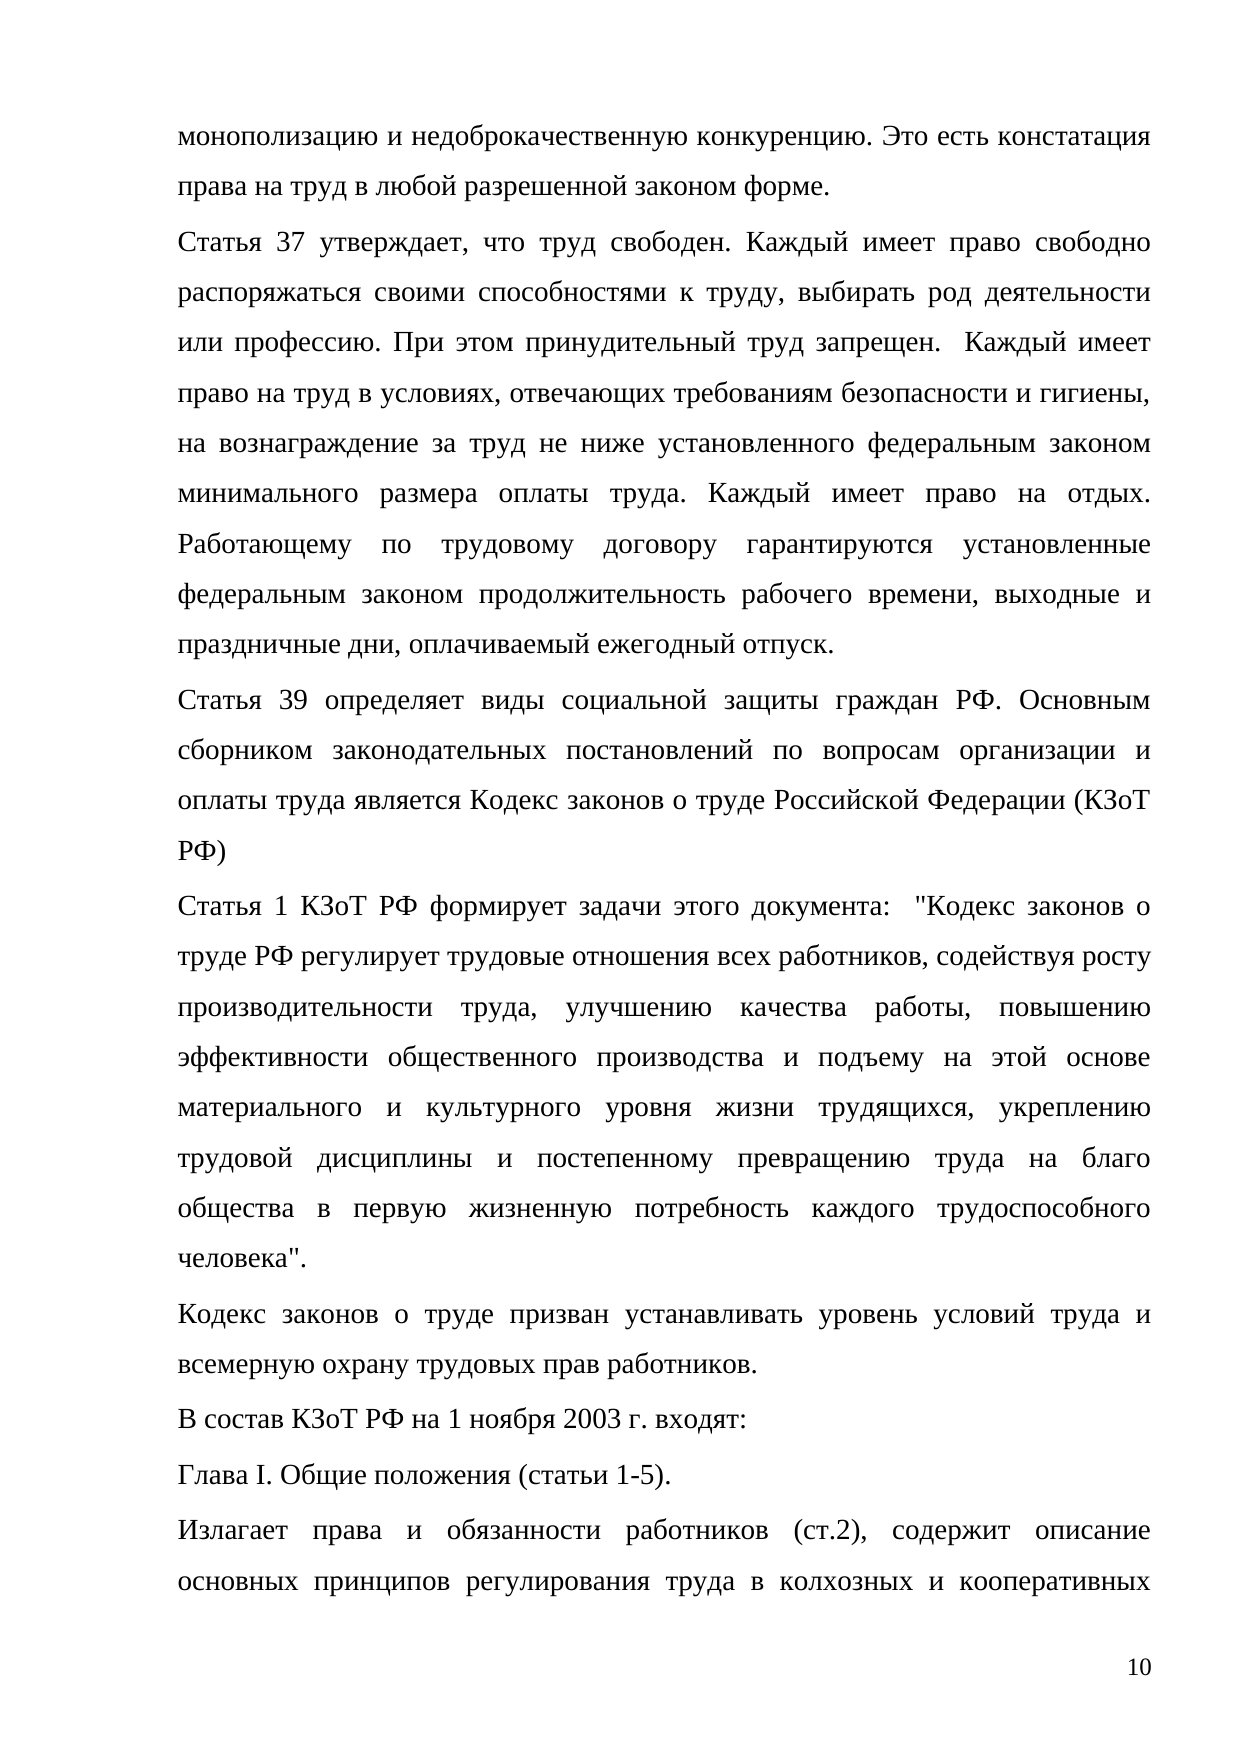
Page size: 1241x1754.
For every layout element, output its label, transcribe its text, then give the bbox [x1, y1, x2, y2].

text Глава I. Общие положения (статьи 1-5). [177, 1457, 1152, 1490]
text Статья 1 КЗоТ РФ формирует задачи этого документа: "Кодекс законов о труде РФ регулирует трудовые отношения всех работников, содействуя росту производительности труда, улучшению качества работы, повышению эффективности общественного производства и подъему на этой основе материального и культурного уровня жизни трудящихся, укреплению трудовой дисциплины и постепенному превращению труда на благо общества в первую жизненную потребность каждого трудоспособного человека". [177, 888, 1152, 1274]
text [177, 118, 1152, 202]
text Статья 39 определяет виды социальной защиты граждан РФ. Основным сборником законодательных постановлений по вопросам организации и оплаты труда является Кодекс законов о труде Российской Федерации (КЗоТ РФ) [177, 682, 1152, 866]
text Статья 37 утверждает, что труд свободен. Каждый имеет право свободно распоряжаться своими способностями к труду, выбирать род деятельности или профессию. При этом принудительный труд запрещен. Каждый имеет право на труд в условиях, отвечающих требованиям безопасности и гигиены, на вознаграждение за труд не ниже установленного федеральным законом минимального размера оплаты труда. Каждый имеет право на отдых. Работающему по трудовому договору гарантируются установленные федеральным законом продолжительность рабочего времени, выходные и праздничные дни, оплачиваемый ежегодный отпуск. [177, 224, 1152, 660]
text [177, 1512, 1152, 1596]
text В состав КЗоТ РФ на 1 ноября 2003 г. входят: [177, 1401, 1152, 1435]
text Кодекс законов о труде призван устанавливать уровень условий труда и всемерную охрану трудовых прав работников. [177, 1296, 1152, 1379]
